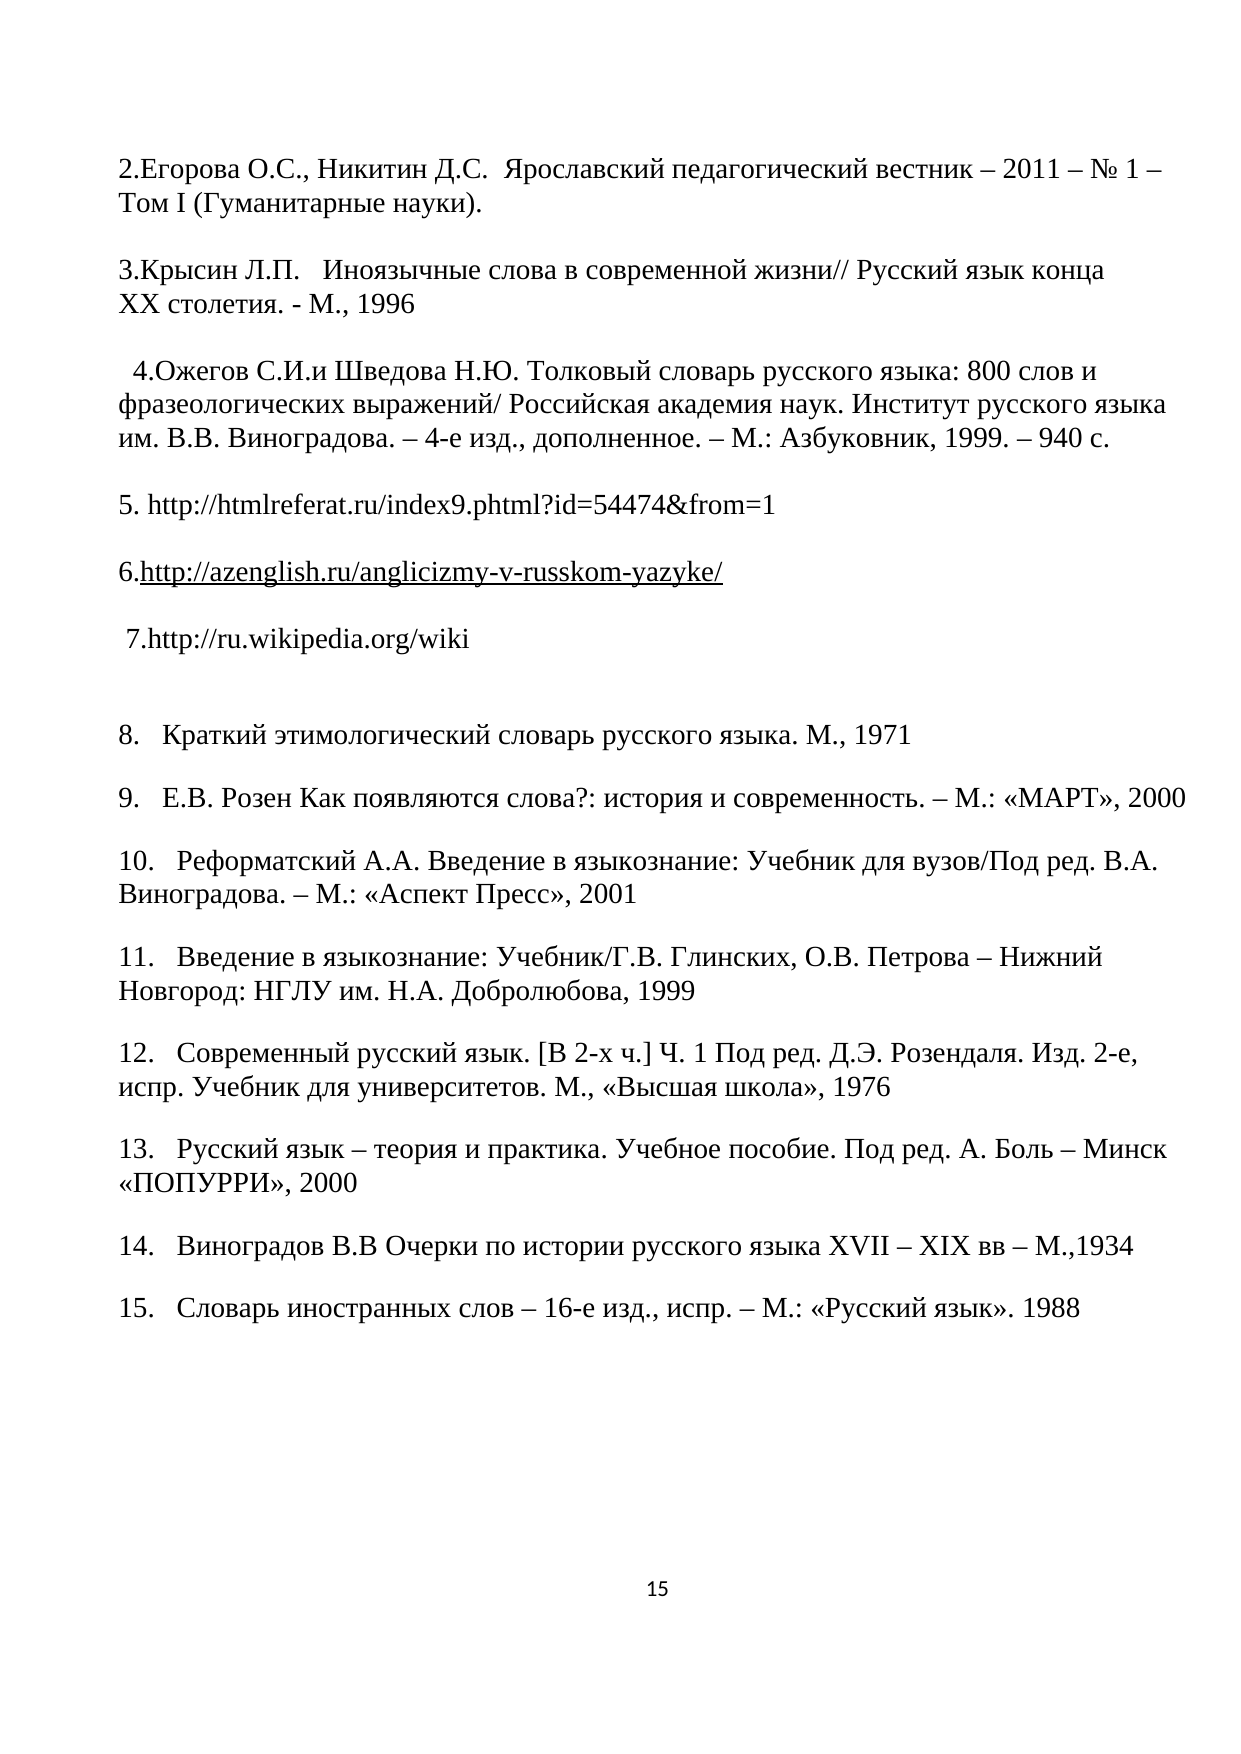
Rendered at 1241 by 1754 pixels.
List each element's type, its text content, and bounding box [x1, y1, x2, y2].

text 11. Введение в языкознание: Учебник/Г.В. Глинских, О.В. Петрова – Нижний Новгород: НГЛУ им. Н.А. Добролюбова, 1999 [118, 939, 1196, 1006]
text 12. Современный русский язык. [В 2-х ч.] Ч. 1 Под ред. Д.Э. Розендаля. Изд. 2-е, испр. Учебник для университетов. М., «Высшая школа», 1976 [118, 1035, 1196, 1102]
text 13. Русский язык – теория и практика. Учебное пособие. Под ред. А. Боль – Минск «ПОПУРРИ», 2000 [118, 1132, 1196, 1199]
text 3.Крысин Л.П. Иноязычные слова в современной жизни// Русский язык конца ХХ столетия. - М., 1996 [118, 252, 1196, 319]
text 8. Краткий этимологический словарь русского языка. М., 1971 [118, 717, 1196, 751]
text 9. Е.В. Розен Как появляются слова?: история и современность. – М.: «МАРТ», 2000 [118, 780, 1196, 814]
text 4.Ожегов С.И.и Шведова Н.Ю. Толковый словарь русского языка: 800 слов и фразеологических выражений/ Российская академия наук. Институт русского языка им. В.В. Виноградова. – 4-е изд., дополненное. – M.: Азбуковник, 1999. – 940 с. [118, 353, 1196, 453]
text 14. Виноградов В.В Очерки по истории русского языка XVII – XIX вв – М.,1934 [118, 1228, 1196, 1261]
text 7.http://ru.wikipedia.org/wiki [118, 621, 1196, 655]
text 5. http://htmlreferat.ru/index9.phtml?id=54474&from=1 [118, 487, 1196, 521]
text 15. Словарь иностранных слов – 16-е изд., испр. – М.: «Русский язык». 1988 [118, 1291, 1196, 1324]
text 6.http://azenglish.ru/anglicizmy-v-russkom-yazyke/ [118, 554, 1196, 588]
text 2.Егорова О.С., Никитин Д.С. Ярославский педагогический вестник – 2011 – № 1 – Том I (Гуманитарные науки). [118, 152, 1196, 219]
text 10. Реформатский А.А. Введение в языкознание: Учебник для вузов/Под ред. В.А. Виноградова. – М.: «Аспект Пресс», 2001 [118, 843, 1196, 910]
